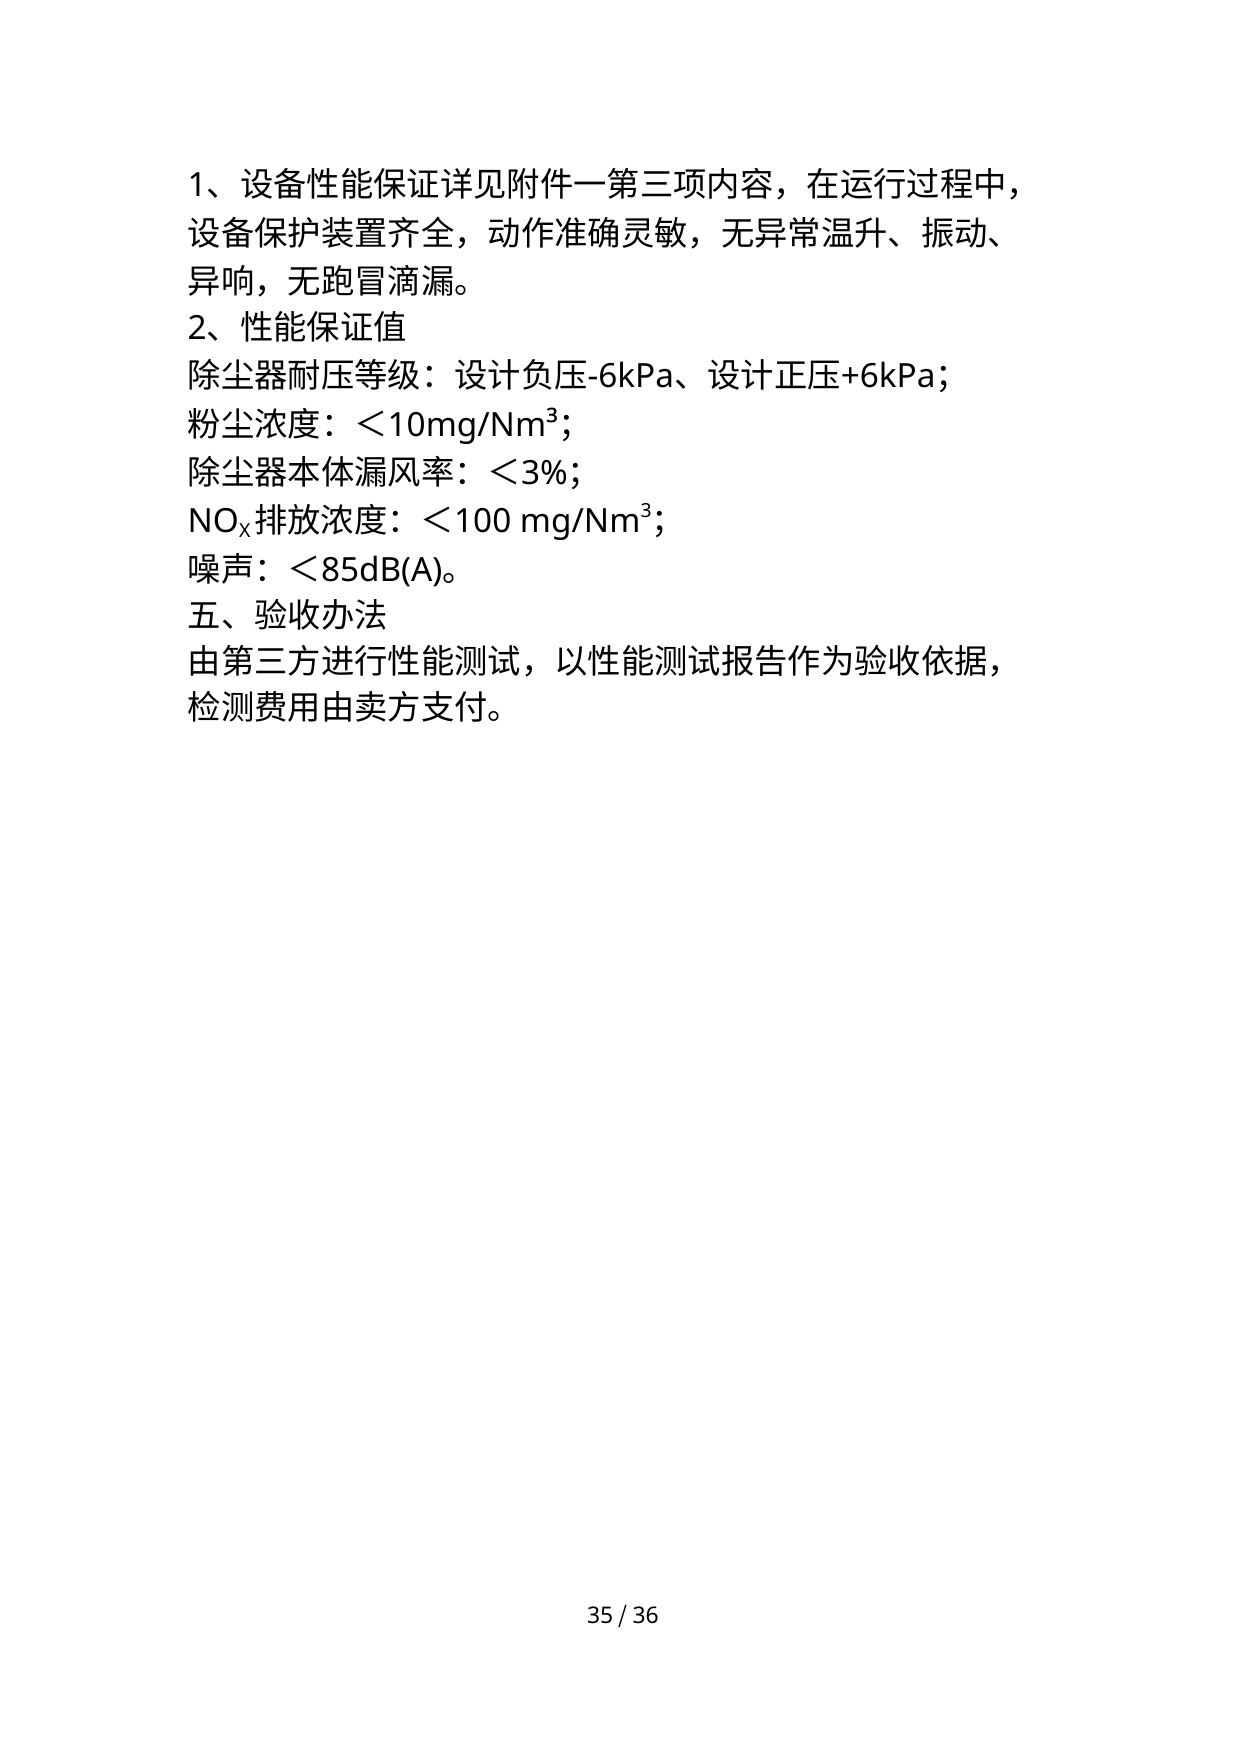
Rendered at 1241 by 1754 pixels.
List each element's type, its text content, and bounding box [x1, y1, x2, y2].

text 1、设备性能保证详见附件一第三项内容，在运行过程中，设备保护装置齐全，动作准确灵敏，无异常温升、振动、异响，无跑冒滴漏。 [187, 158, 1053, 303]
text 除尘器本体漏风率：＜3%； [187, 446, 1053, 494]
text 五、验收办法 [187, 591, 1053, 637]
text 2、性能保证值 [187, 303, 1053, 349]
text 噪声：＜85dB(A)。 [187, 543, 1053, 591]
text NOX排放浓度：＜100 mg/Nm3； [187, 494, 1053, 543]
text 除尘器耐压等级：设计负压-6kPa、设计正压+6kPa； [187, 349, 1053, 397]
text 由第三方进行性能测试，以性能测试报告作为验收依据，检测费用由卖方支付。 [187, 637, 1053, 729]
text 粉尘浓度：＜10mg/Nm³； [187, 397, 1053, 446]
